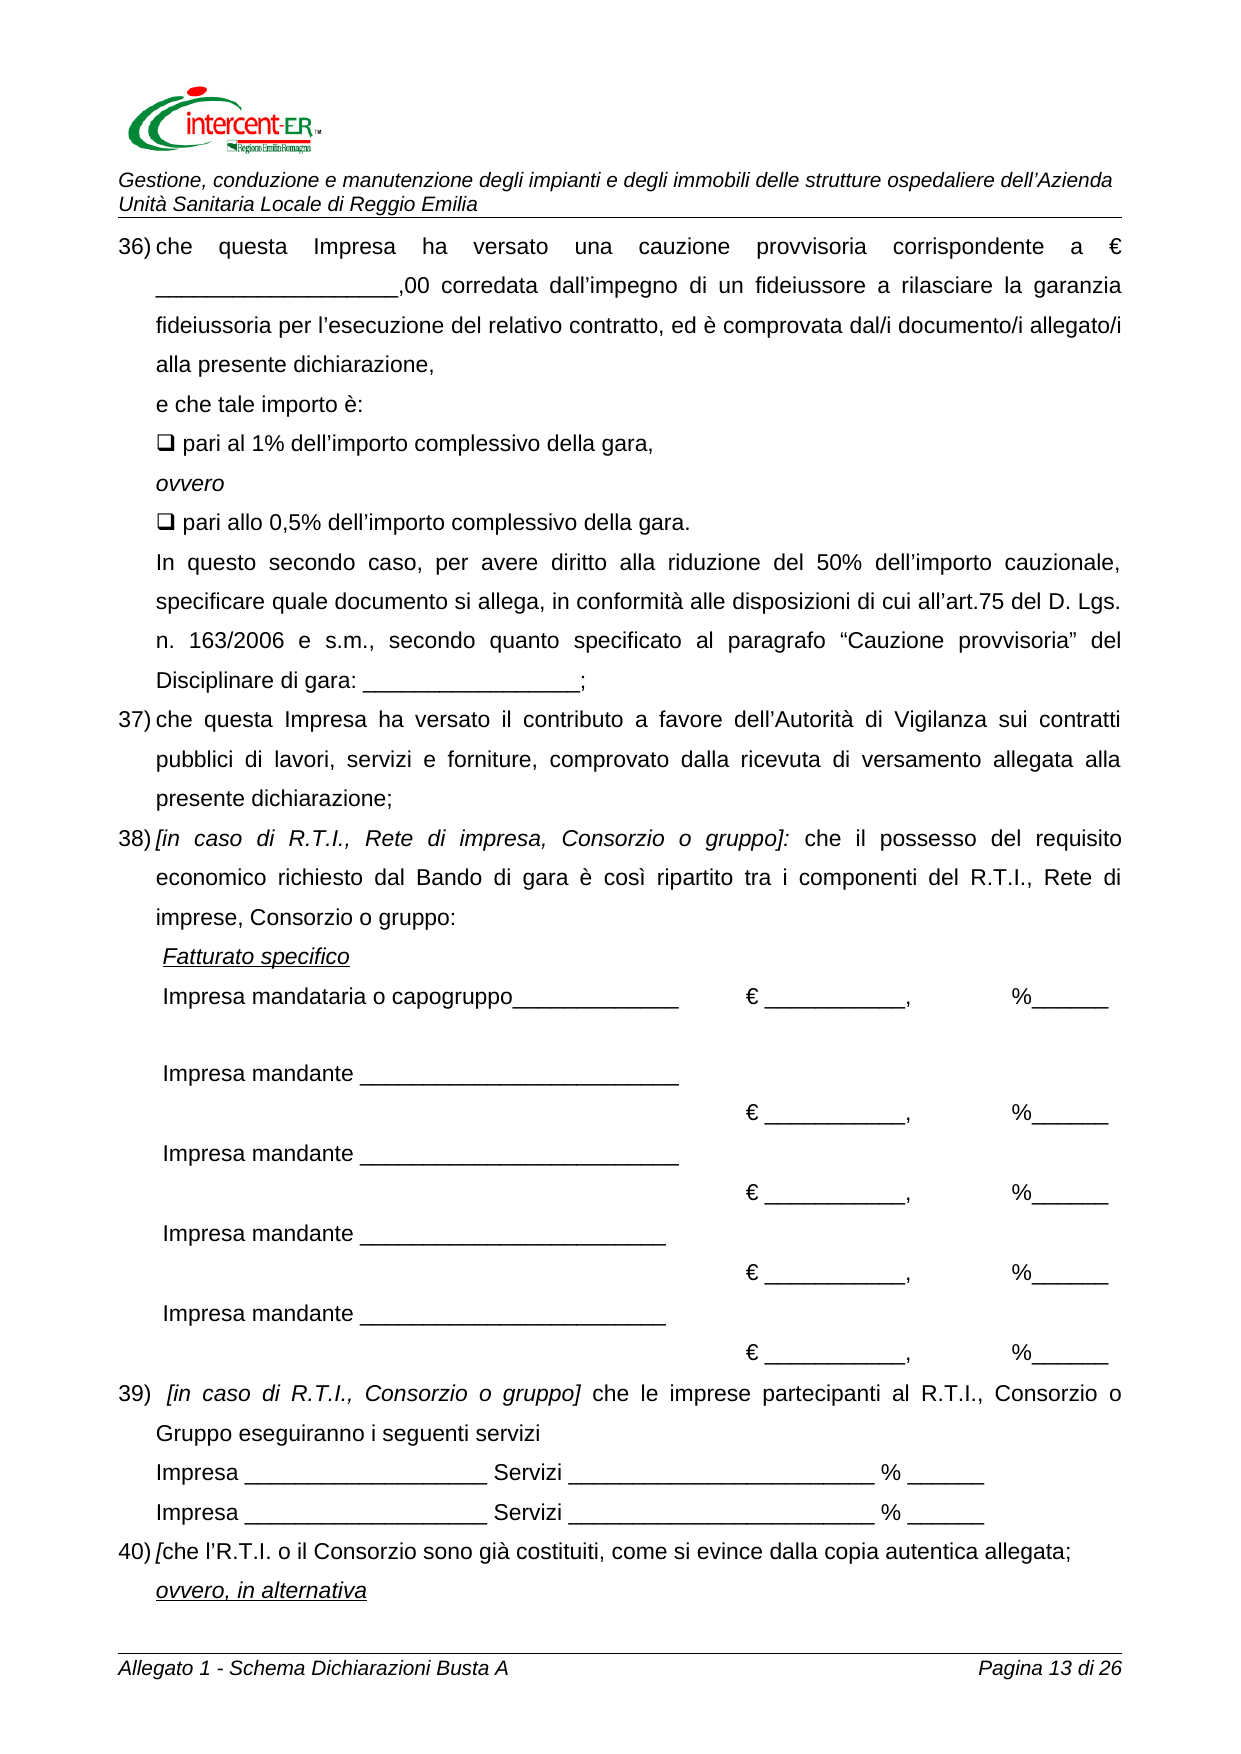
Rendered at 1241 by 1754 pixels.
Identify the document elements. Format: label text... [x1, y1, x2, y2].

text [in caso di R.T.I., Rete di impresa, Consorzio o gruppo]: che il possesso del requisito economico richiesto dal Bando di gara è così ripartito tra i componenti del R.T.I., Rete di imprese, Consorzio o gruppo: [118, 825, 1122, 930]
text [che l’R.T.I. o il Consorzio sono già costituiti, come si evince dalla copia autentica allegata; [118, 1538, 1122, 1564]
table_cell € ___________, [709, 1140, 974, 1220]
table_cell Impresa mandante ________________________ [163, 1300, 709, 1380]
text [in caso di R.T.I., Consorzio o gruppo] che le imprese partecipanti al R.T.I., Consorzio o Gruppo eseguiranno i seguenti servizi [118, 1380, 1122, 1446]
table_header %______ [975, 943, 1152, 1059]
list ovvero [118, 469, 1122, 496]
table_header € ___________, [709, 943, 974, 1059]
picture [118, 73, 327, 168]
list e che tale importo è: [156, 391, 1122, 417]
table_cell € ___________, [709, 1220, 974, 1300]
list Impresa ___________________ Servizi ________________________ % ______ [156, 1459, 1122, 1485]
table_cell %______ [975, 1060, 1152, 1140]
list pari al 1% dell’importo complessivo della gara, [156, 430, 1122, 456]
list In questo secondo caso, per avere diritto alla riduzione del 50% dell’importo cauzionale, specificare quale documento si allega, in conformità alle disposizioni di cui all’art.75 del D. Lgs. n. 163/2006 e s.m., secondo quanto specificato al paragrafo “Cauzione provvisoria” del Disciplinare di gara: _________________; [156, 548, 1122, 693]
table_cell %______ [975, 1220, 1152, 1300]
table_cell € ___________, [709, 1060, 974, 1140]
text che questa Impresa ha versato una cauzione provvisoria corrispondente a € ___________________,00 corredata dall’impegno di un fideiussore a rilasciare la garanzia fideiussoria per l’esecuzione del relativo contratto, ed è comprovata dal/i documento/i allegato/i alla presente dichiarazione, [118, 233, 1122, 377]
table_cell %______ [975, 1140, 1152, 1220]
text che questa Impresa ha versato il contributo a favore dell’Autorità di Vigilanza sui contratti pubblici di lavori, servizi e forniture, comprovato dalla ricevuta di versamento allegata alla presente dichiarazione; [118, 706, 1122, 812]
table_cell Impresa mandante ________________________ [163, 1220, 709, 1300]
list pari allo 0,5% dell’importo complessivo della gara. [156, 509, 1122, 535]
table_cell %______ [975, 1300, 1152, 1380]
table_cell € ___________, [709, 1300, 974, 1380]
text ovvero, in alternativa [118, 1577, 1122, 1604]
table_header Fatturato specifico Impresa mandataria o capogruppo_____________ [163, 943, 709, 1059]
table_cell Impresa mandante _________________________ [163, 1060, 709, 1140]
table_cell Impresa mandante _________________________ [163, 1140, 709, 1220]
list Impresa ___________________ Servizi ________________________ % ______ [156, 1498, 1122, 1525]
